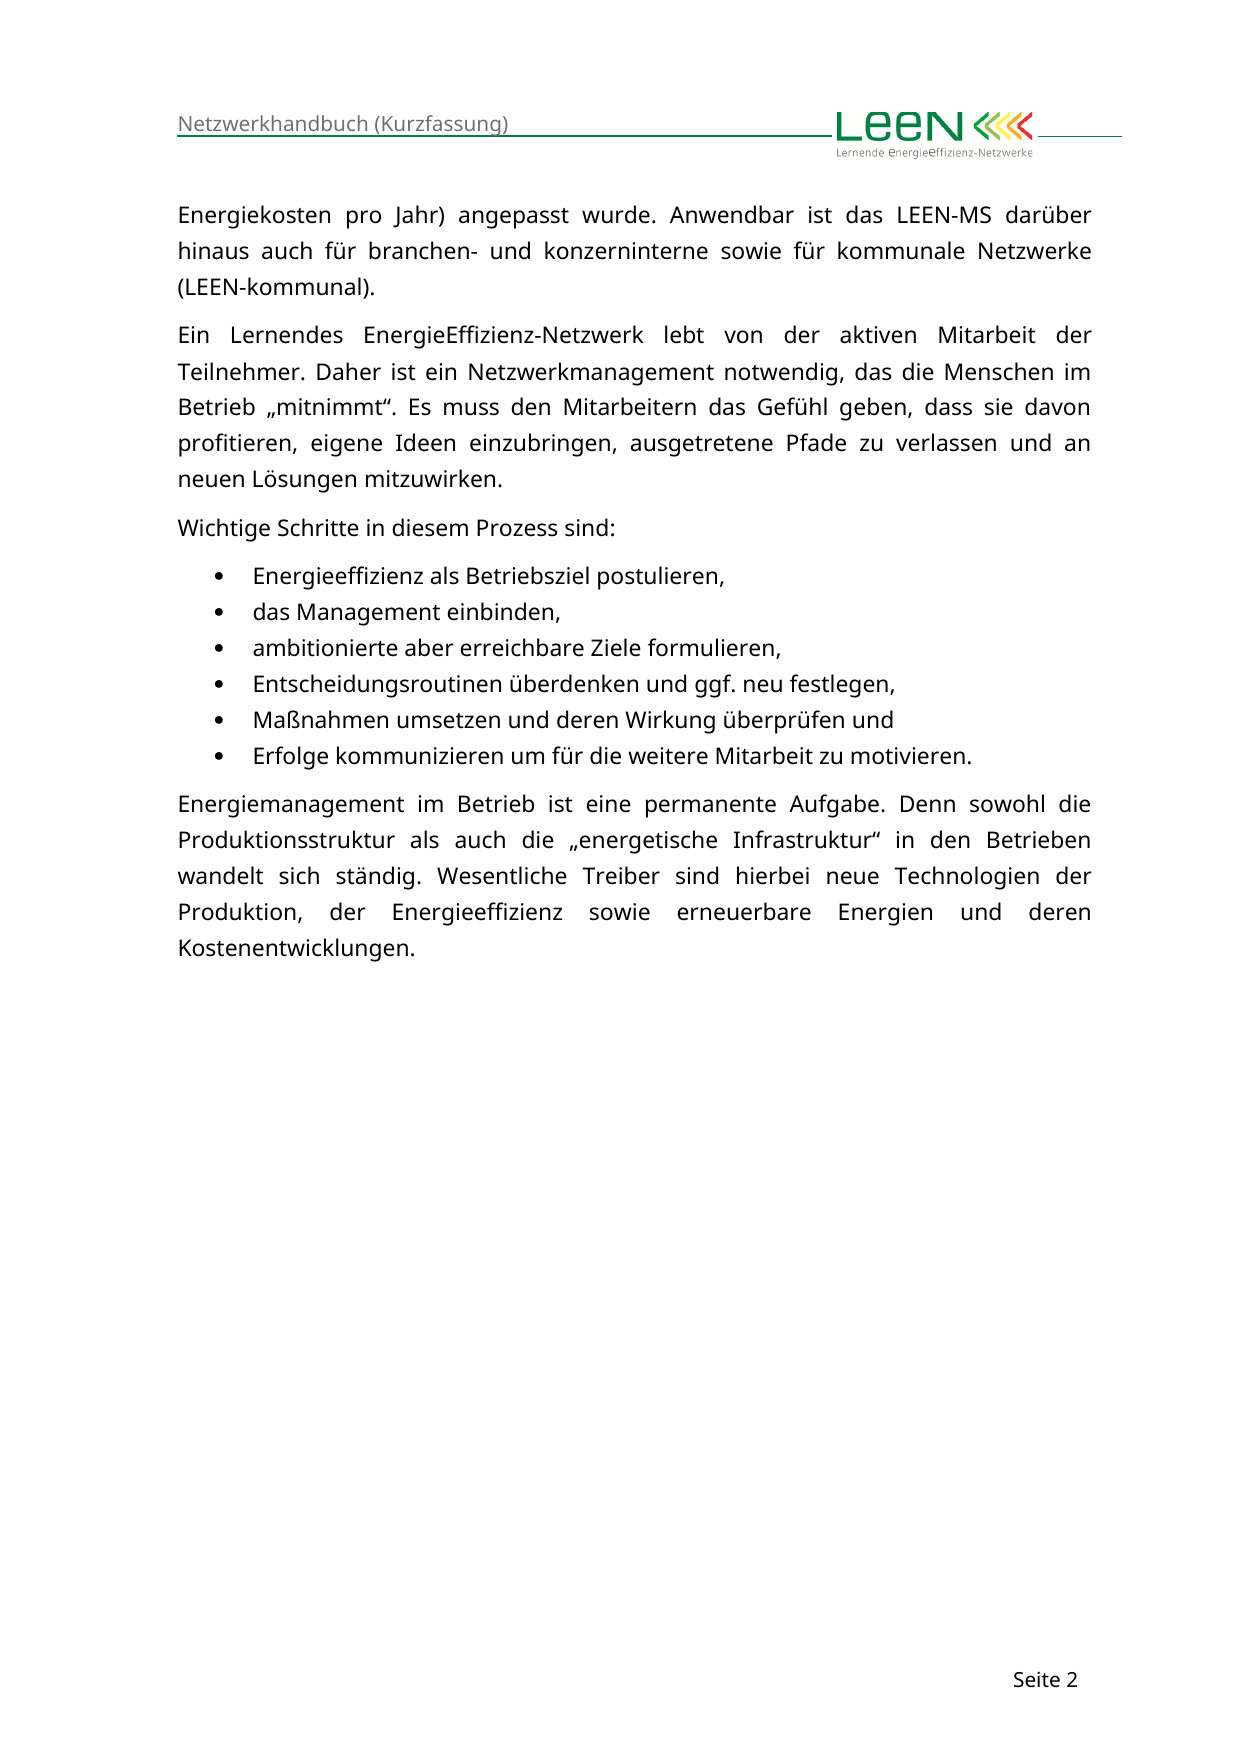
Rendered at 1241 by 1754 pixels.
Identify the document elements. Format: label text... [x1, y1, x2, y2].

list Maßnahmen umsetzen und deren Wirkung überprüfen und [215, 704, 1092, 735]
text Wichtige Schritte in diesem Prozess sind: [177, 512, 1092, 543]
list Entscheidungsroutinen überdenken und ggf. neu festlegen, [215, 668, 1092, 699]
text Ein Lernendes EnergieEffizienz-Netzwerk lebt von der aktiven Mitarbeit der Teilnehmer. Daher ist ein Netzwerkmanagement notwendig, das die Menschen im Betrieb „mitnimmt“. Es muss den Mitarbeitern das Gefühl geben, dass sie davon profitieren, eigene Ideen einzubringen, ausgetretene Pfade zu verlassen und an neuen Lösungen mitzuwirken. [177, 319, 1092, 494]
list Erfolge kommunizieren um für die weitere Mitarbeit zu motivieren. [215, 740, 1092, 771]
list das Management einbinden, [215, 596, 1092, 627]
text Energiemanagement im Betrieb ist eine permanente Aufgabe. Denn sowohl die Produktionsstruktur als auch die „energetische Infrastruktur“ in den Betrieben wandelt sich ständig. Wesentliche Treiber sind hierbei neue Technologien der Produktion, der Energieeffizienz sowie erneuerbare Energien und deren Kostenentwicklungen. [177, 788, 1092, 963]
list Energieeffizienz als Betriebsziel postulieren, [215, 560, 1092, 591]
list ambitionierte aber erreichbare Ziele formulieren, [215, 632, 1092, 663]
picture [837, 112, 1033, 160]
